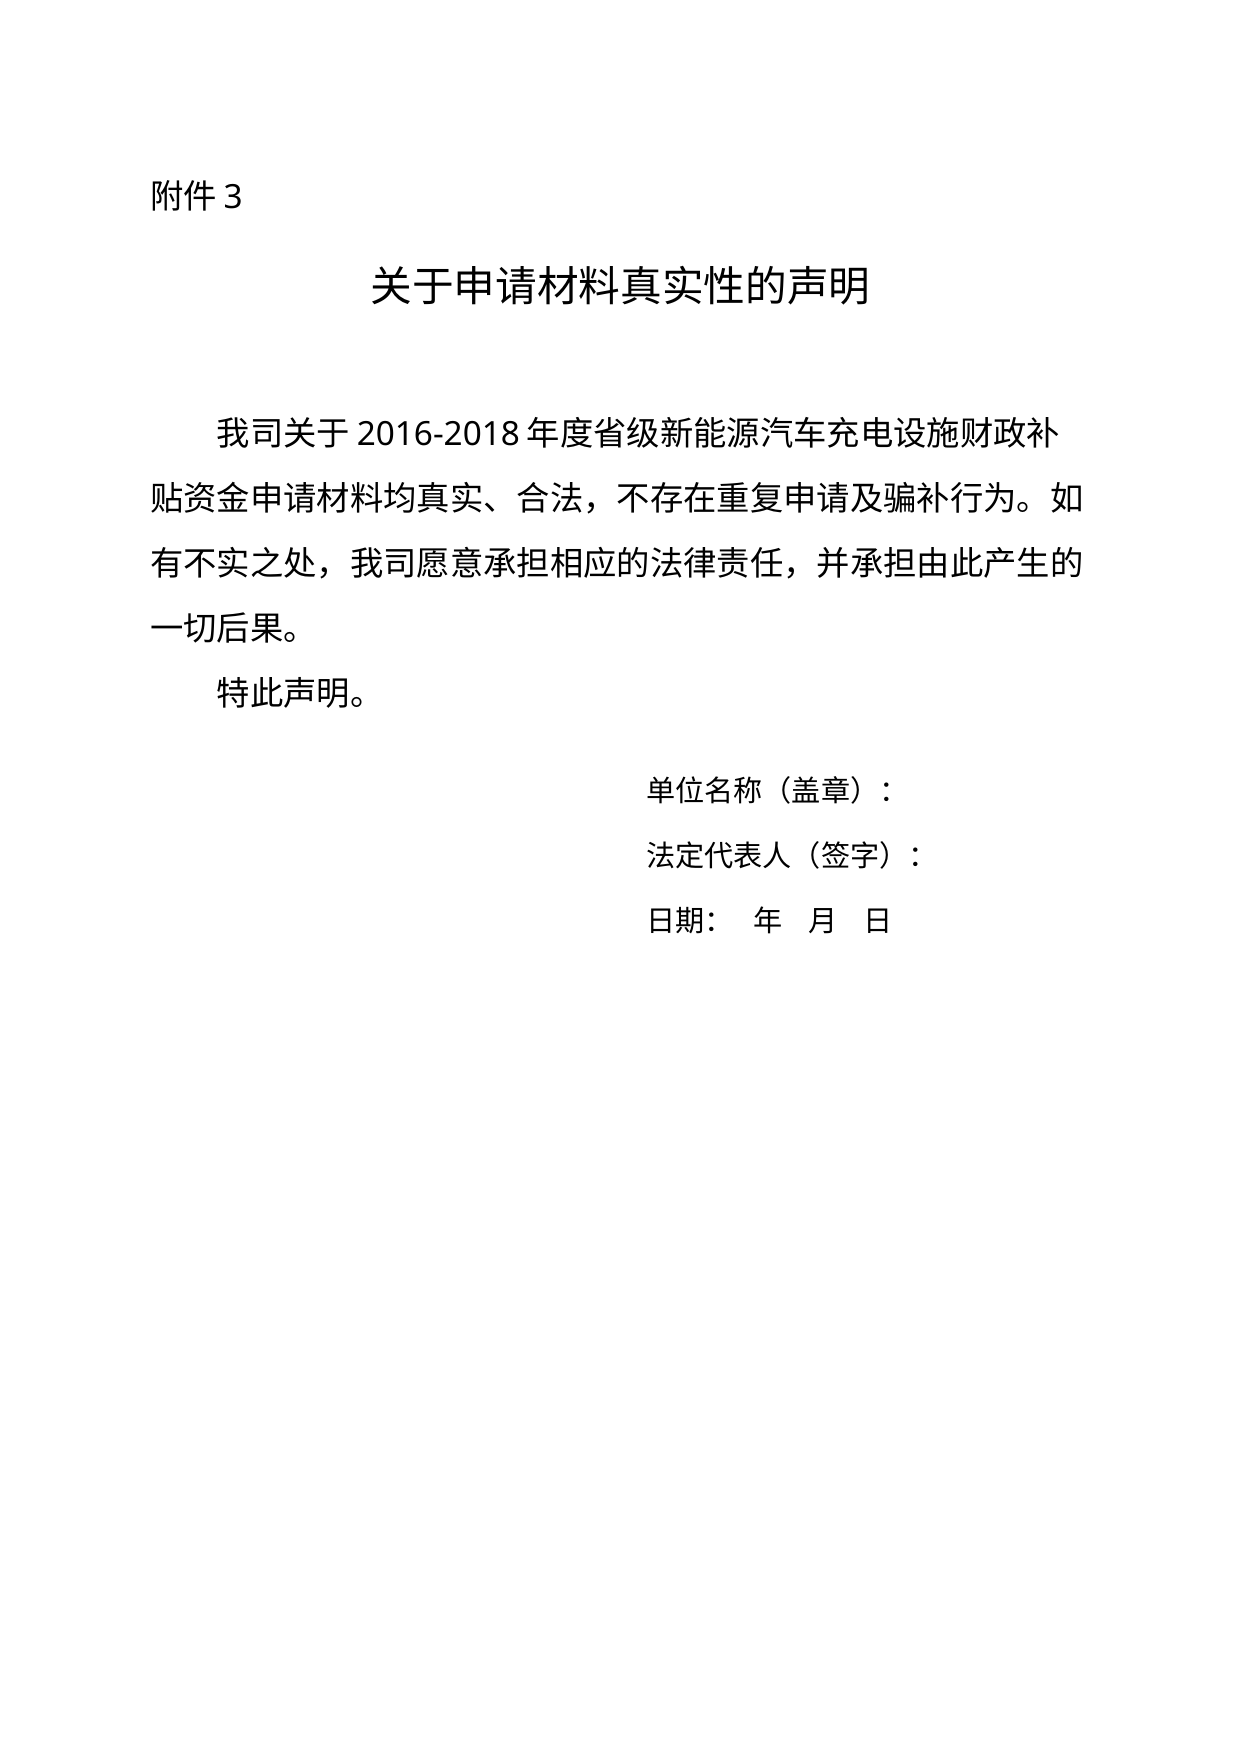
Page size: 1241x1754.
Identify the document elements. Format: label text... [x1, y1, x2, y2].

text 我司关于2016-2018年度省级新能源汽车充电设施财政补贴资金申请材料均真实、合法，不存在重复申请及骗补行为。如有不实之处，我司愿意承担相应的法律责任，并承担由此产生的一切后果。 [150, 398, 1090, 658]
text 日期： 年 月 日 [150, 886, 1032, 951]
text 法定代表人（签字）： [150, 821, 1032, 886]
text 单位名称（盖章）： [150, 756, 1032, 821]
text 附件3 [150, 162, 1090, 227]
text 关于申请材料真实性的声明 [150, 251, 1090, 316]
text 特此声明。 [150, 658, 1090, 723]
